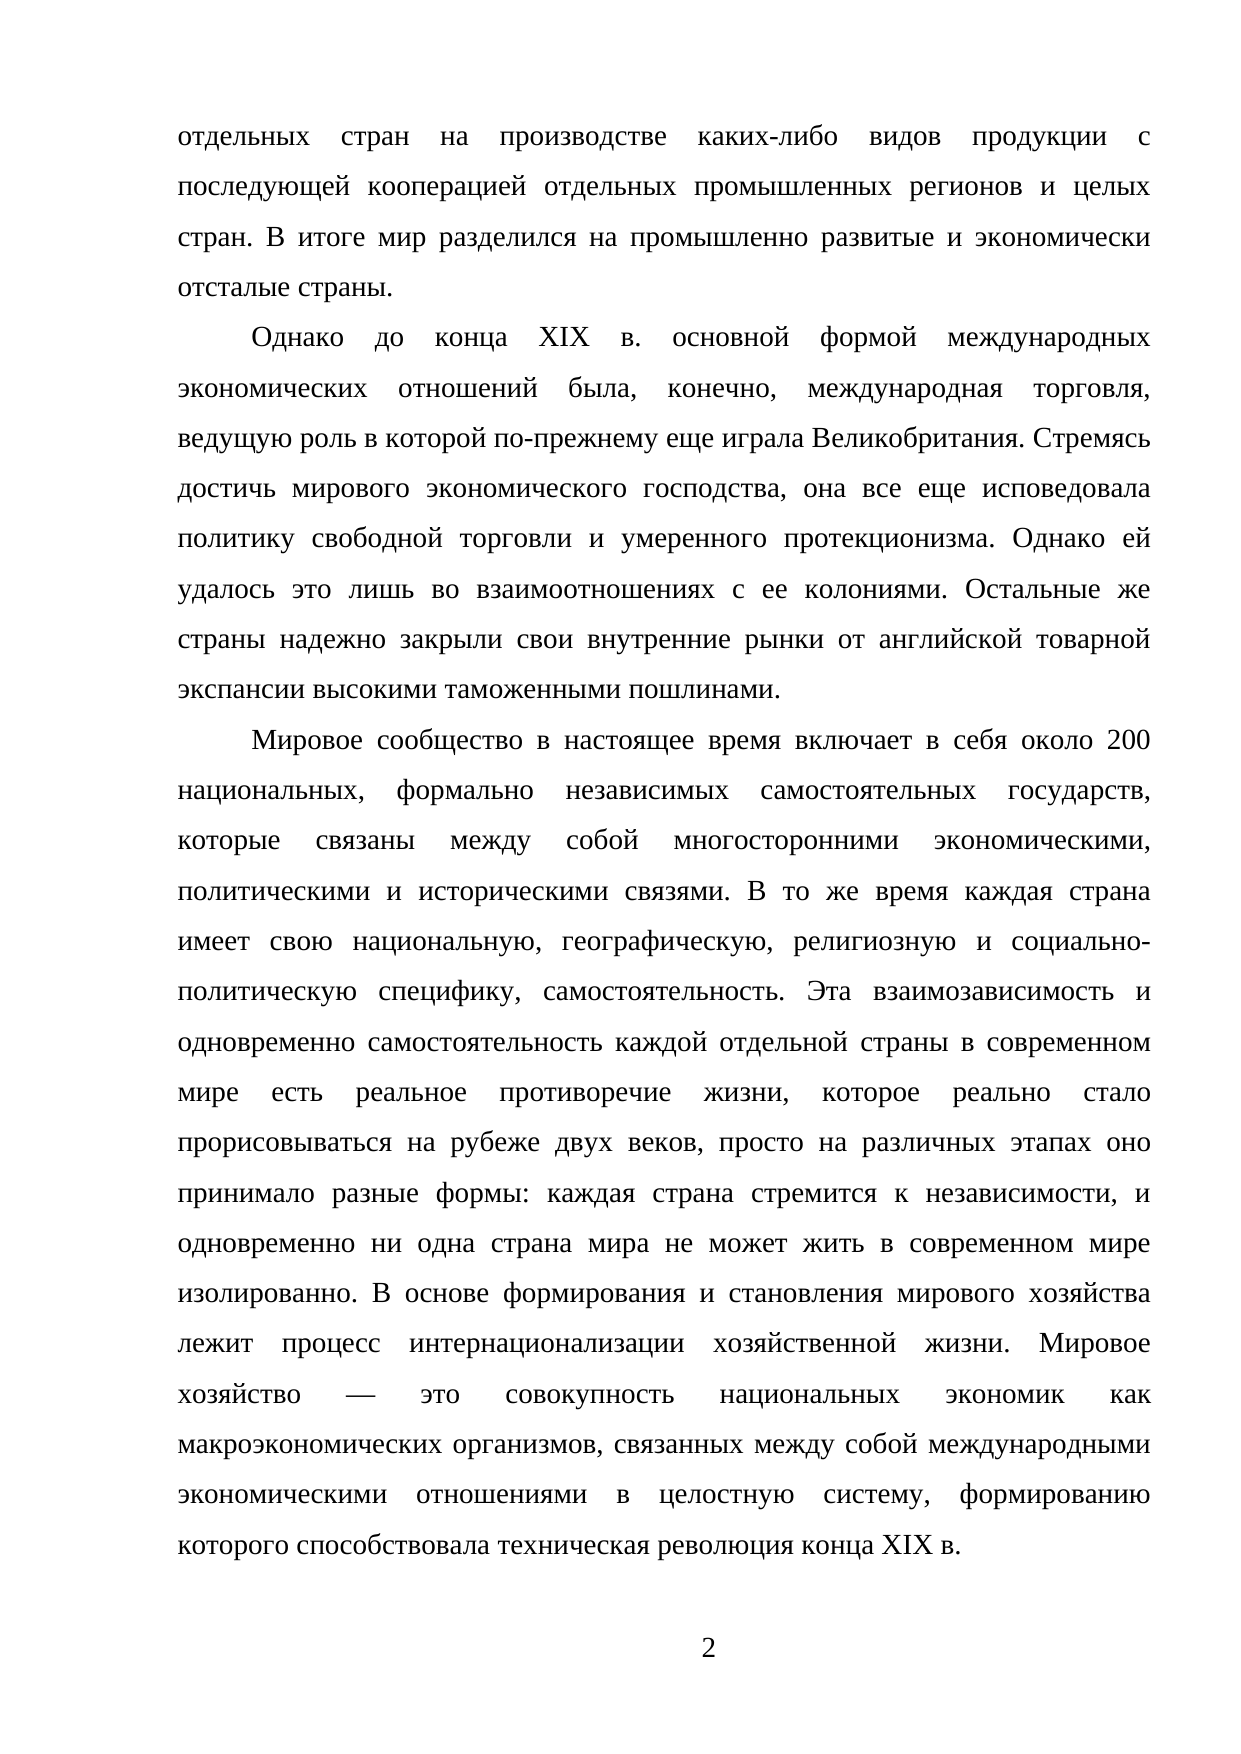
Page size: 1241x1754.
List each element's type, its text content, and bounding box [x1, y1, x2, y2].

text Однако до конца XIX в. основной формой международных экономических отношений была, конечно, международная торговля, ведущую роль в которой по-прежнему еще играла Великобритания. Стремясь достичь мирового экономического господства, она все еще исповедовала политику свободной торговли и умеренного протекционизма. Однако ей удалось это лишь во взаимоотношениях с ее колониями. Остальные же страны надежно закрыли свои внутренние рынки от английской товарной экспансии высокими таможенными пошлинами. [177, 319, 1152, 705]
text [177, 118, 1152, 303]
text Мировое сообщество в настоящее время включает в себя около 200 национальных, формально независимых самостоятельных государств, которые связаны между собой многосторонними экономическими, политическими и историческими связями. В то же время каждая страна имеет свою национальную, географическую, религиозную и социально-политическую специфику, самостоятельность. Эта взаимозависимость и одновременно самостоятельность каждой отдельной страны в современном мире есть реальное противоречие жизни, которое реально стало прорисовываться на рубеже двух веков, просто на различных этапах оно принимало разные формы: каждая страна стремится к независимости, и одновременно ни одна страна мира не может жить в современном мире изолированно. В основе формирования и становления мирового хозяйства лежит процесс интернационализации хозяйственной жизни. Мировое хозяйство — это совокупность национальных экономик как макроэкономических организмов, связанных между собой международными экономическими отношениями в целостную систему, формированию которого способствовала техническая революция конца XIX в. [177, 722, 1152, 1560]
